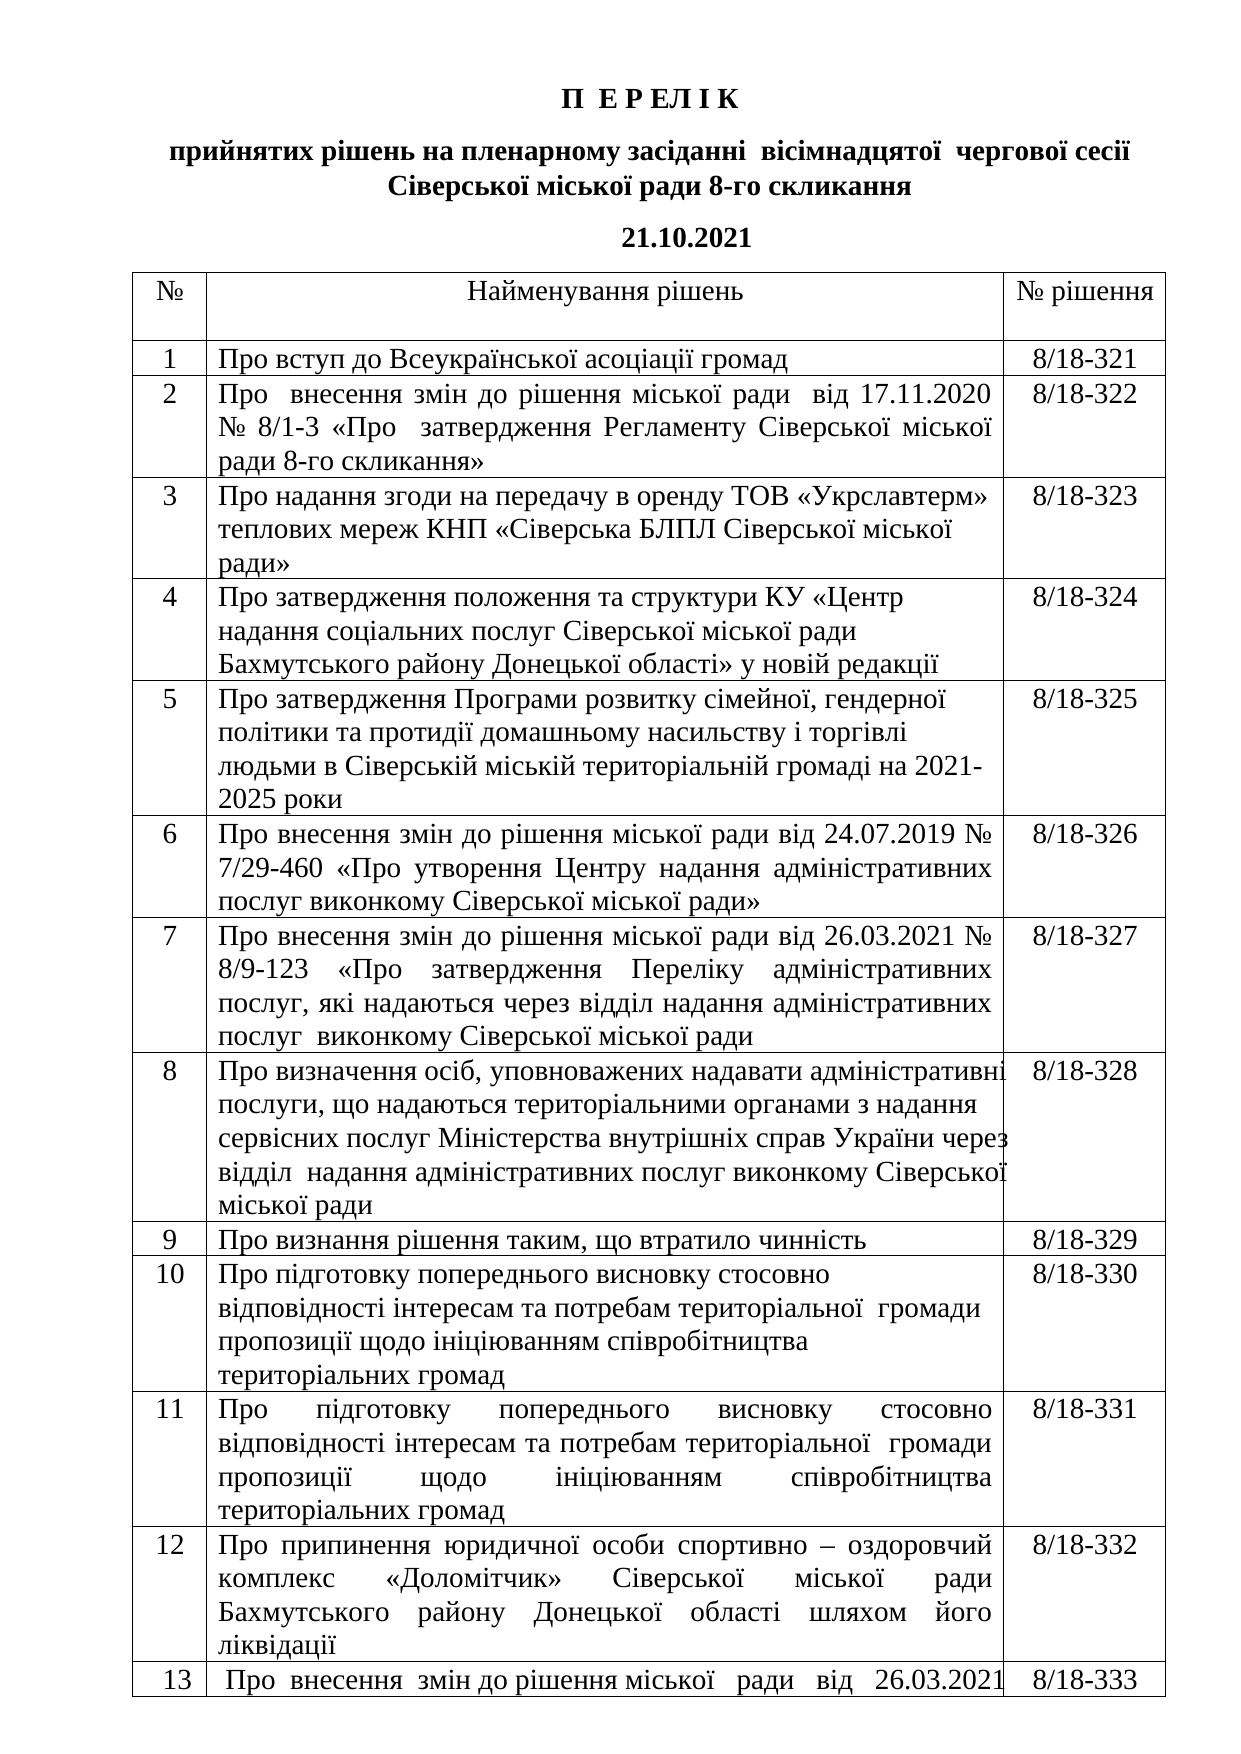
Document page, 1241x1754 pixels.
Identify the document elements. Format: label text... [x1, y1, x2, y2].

table_cell 8/18-325 [1004, 681, 1165, 815]
table_cell 7 [133, 918, 206, 1052]
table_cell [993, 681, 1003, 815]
table_cell 9 [133, 1222, 206, 1255]
table_cell Про внесення змін до рішення міської ради від 26.03.2021 № 8/9-123 «Про затвердження Переліку адміністративних послуг, які надаються через відділ надання адміністративних послуг виконкому Сіверської міської ради [207, 918, 1003, 1052]
table_cell 4 [133, 579, 206, 680]
table_cell 8 [133, 1053, 206, 1221]
table_cell 8/18-331 [1004, 1392, 1165, 1526]
text прийнятих рішень на пленарному засіданні вісімнадцятої чергової сесії Сіверської міської ради 8-го скликання [148, 133, 1152, 202]
table_header Найменування рішень [207, 273, 1003, 340]
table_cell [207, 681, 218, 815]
table_header № рішення [1004, 273, 1165, 340]
table_cell 8/18-327 [1004, 918, 1165, 1052]
table_cell Про визначення осіб, уповноважених надавати адміністративні послуги, що надаються територіальними органами з надання сервісних послуг Міністерства внутрішніх справ України через відділ надання адміністративних послуг виконкому Сіверської міської ради [207, 1053, 1003, 1221]
table_cell 8/18-332 [1004, 1527, 1165, 1661]
table_cell 12 [133, 1527, 206, 1661]
table_cell Про визнання рішення таким, що втратило чинність [207, 1222, 1003, 1255]
table_cell Про внесення змін до рішення міської ради від 24.07.2019 № 7/29-460 «Про утворення Центру надання адміністративних послуг виконкому Сіверської міської ради» [207, 816, 1003, 917]
table_cell Про припинення юридичної особи спортивно – оздоровчий комплекс «Доломітчик» Сіверської міської ради Бахмутського району Донецької області шляхом його ліквідації [207, 1527, 1003, 1661]
table_cell 8/18-333 [1004, 1662, 1165, 1696]
table_cell 1 [133, 341, 206, 375]
table_cell 10 [133, 1256, 206, 1391]
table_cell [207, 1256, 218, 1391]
table_cell 8/18-324 [1004, 579, 1165, 680]
table_cell 8/18-321 [1004, 341, 1165, 375]
text П Е Р ЕЛ І К [148, 81, 1152, 115]
text 21.10.2021 [148, 220, 1152, 254]
table_cell 8/18-330 [1004, 1256, 1165, 1391]
table_cell Про затвердження положення та структури КУ «Центр надання соціальних послуг Сіверської міської ради Бахмутського району Донецької області» у новій редакції [207, 579, 1003, 680]
table_cell 2 [133, 376, 206, 477]
table_cell 13 [133, 1662, 206, 1696]
table_cell Про вступ до Всеукраїнської асоціації громад [207, 341, 1003, 375]
table_cell 6 [133, 816, 206, 917]
table_cell Про підготовку попереднього висновку стосовно відповідності інтересам та потребам територіальної громади пропозиції щодо ініціюванням співробітництва територіальних громад [207, 1392, 1003, 1526]
table_cell 8/18-329 [1004, 1222, 1165, 1255]
table_cell 8/18-328 [1004, 1053, 1165, 1221]
table_cell 3 [133, 478, 206, 578]
table_cell 8/18-323 [1004, 478, 1165, 578]
table_cell Про внесення змін до рішення міської ради від 17.11.2020 № 8/1-3 «Про затвердження Регламенту Сіверської міської ради 8-го скликання» [207, 376, 1003, 477]
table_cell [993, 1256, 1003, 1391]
table_cell 5 [133, 681, 206, 815]
table_cell 8/18-322 [1004, 376, 1165, 477]
table_cell Про надання згоди на передачу в оренду ТОВ «Укрславтерм» теплових мереж КНП «Сіверська БЛПЛ Сіверської міської ради» [207, 478, 1003, 578]
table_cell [207, 1662, 1003, 1696]
table_cell 8/18-326 [1004, 816, 1165, 917]
table_cell 11 [133, 1392, 206, 1526]
table_header № [133, 273, 206, 340]
